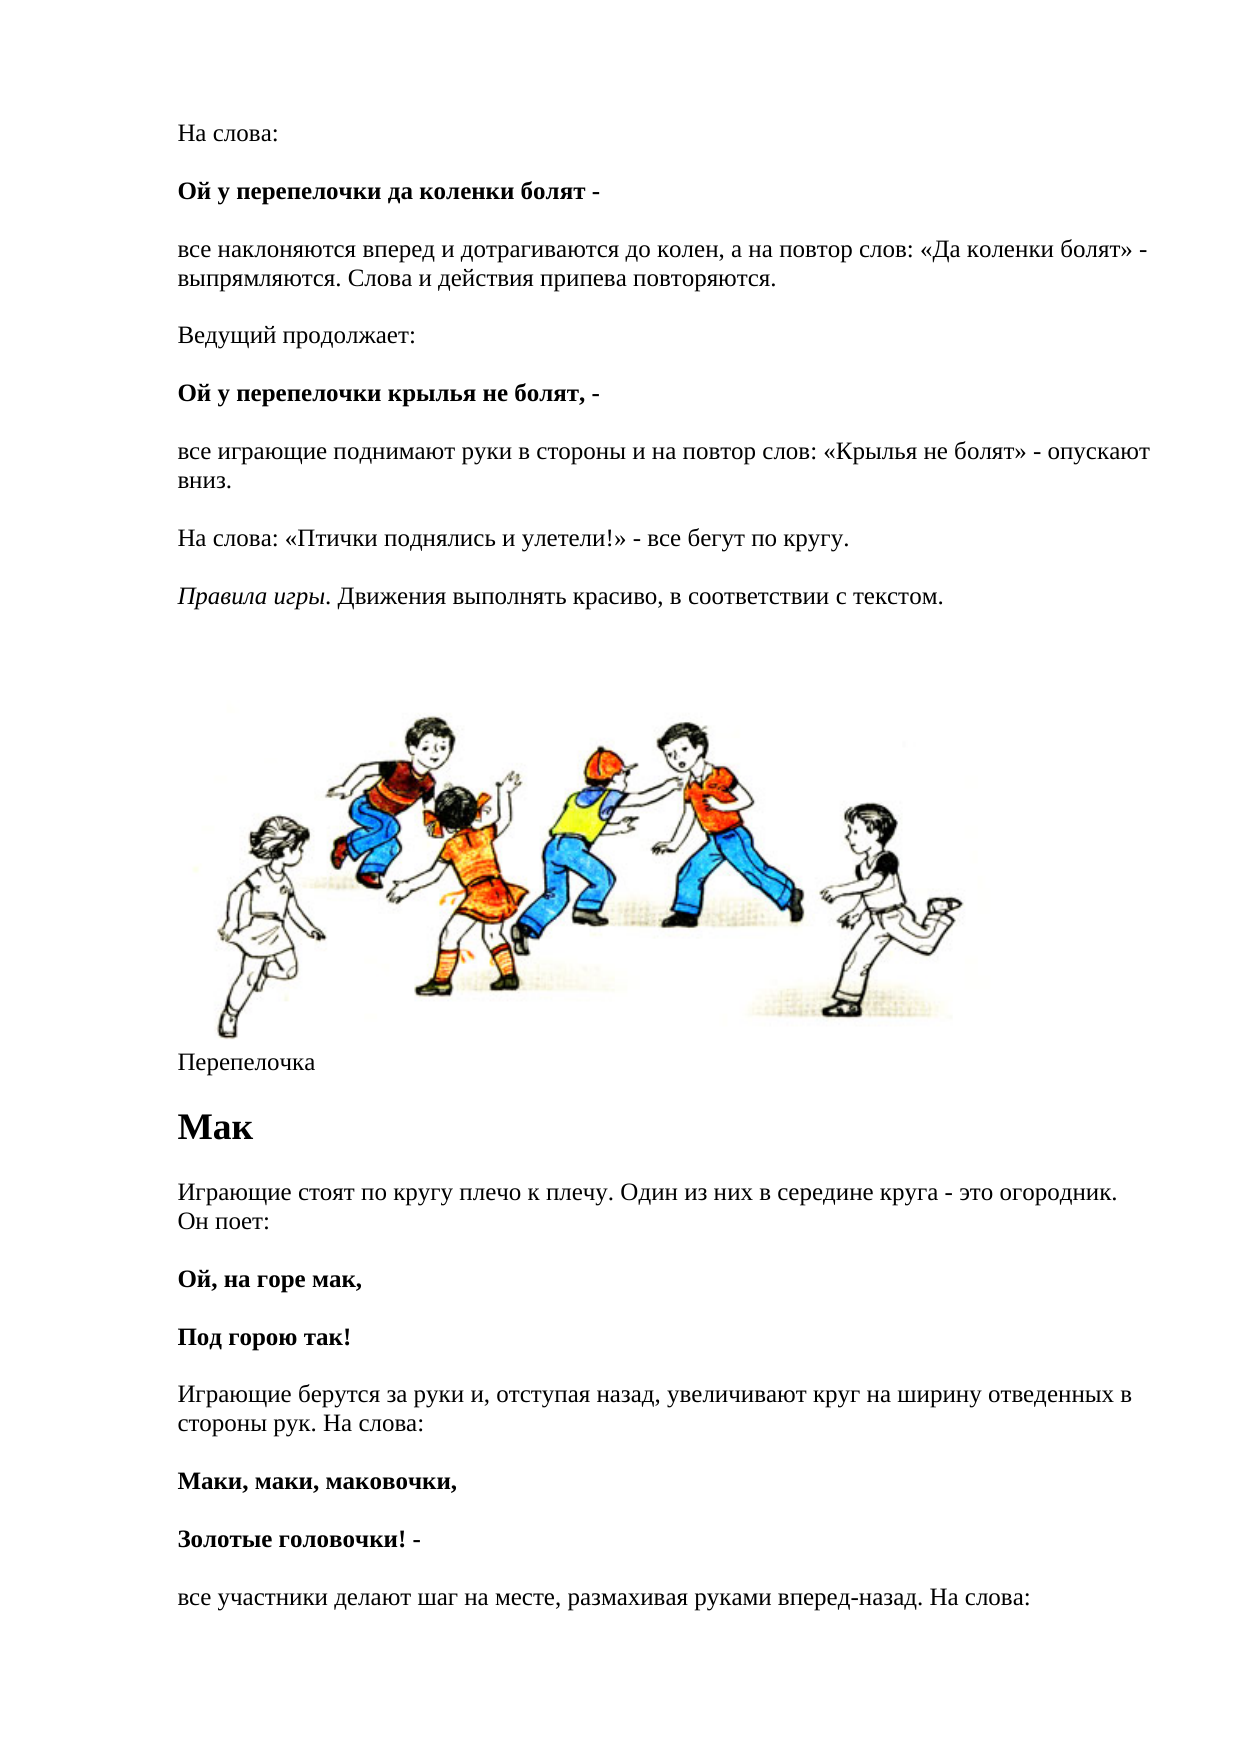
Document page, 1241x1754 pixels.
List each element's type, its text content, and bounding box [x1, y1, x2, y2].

text Играющие берутся за руки и, отступая назад, увеличивают круг на ширину отведенных в стороны рук. На слова: [177, 1379, 1152, 1437]
text На слова: «Птички поднялись и улетели!» - все бегут по кругу. [177, 523, 1152, 552]
text Ой у перепелочки да коленки болят - [177, 176, 1152, 205]
text Ой у перепелочки крылья не болят, - [177, 378, 1152, 407]
text Мак [177, 1105, 1152, 1148]
text все наклоняются вперед и дотрагиваются до колен, а на повтор слов: «Да коленки болят» - выпрямляются. Слова и действия припева повторяются. [177, 234, 1152, 291]
text все играющие поднимают руки в стороны и на повтор слов: «Крылья не болят» - опускают вниз. [177, 436, 1152, 494]
text Ой, на горе мак, [177, 1264, 1152, 1292]
text Ведущий продолжает: [177, 321, 1152, 349]
text Правила игры. Движения выполнять красиво, в соответствии с текстом. [177, 581, 1152, 610]
text Маки, маки, маковочки, [177, 1466, 1152, 1495]
text Играющие стоят по кругу плечо к плечу. Один из них в середине круга - это огородник. Он поет: [177, 1177, 1152, 1234]
text все участники делают шаг на месте, размахивая руками вперед-назад. На слова: [177, 1582, 1152, 1611]
text Под горою так! [177, 1322, 1152, 1350]
text На слова: [177, 118, 1152, 147]
picture [177, 638, 1006, 1047]
text Золотые головочки! - [177, 1524, 1152, 1553]
